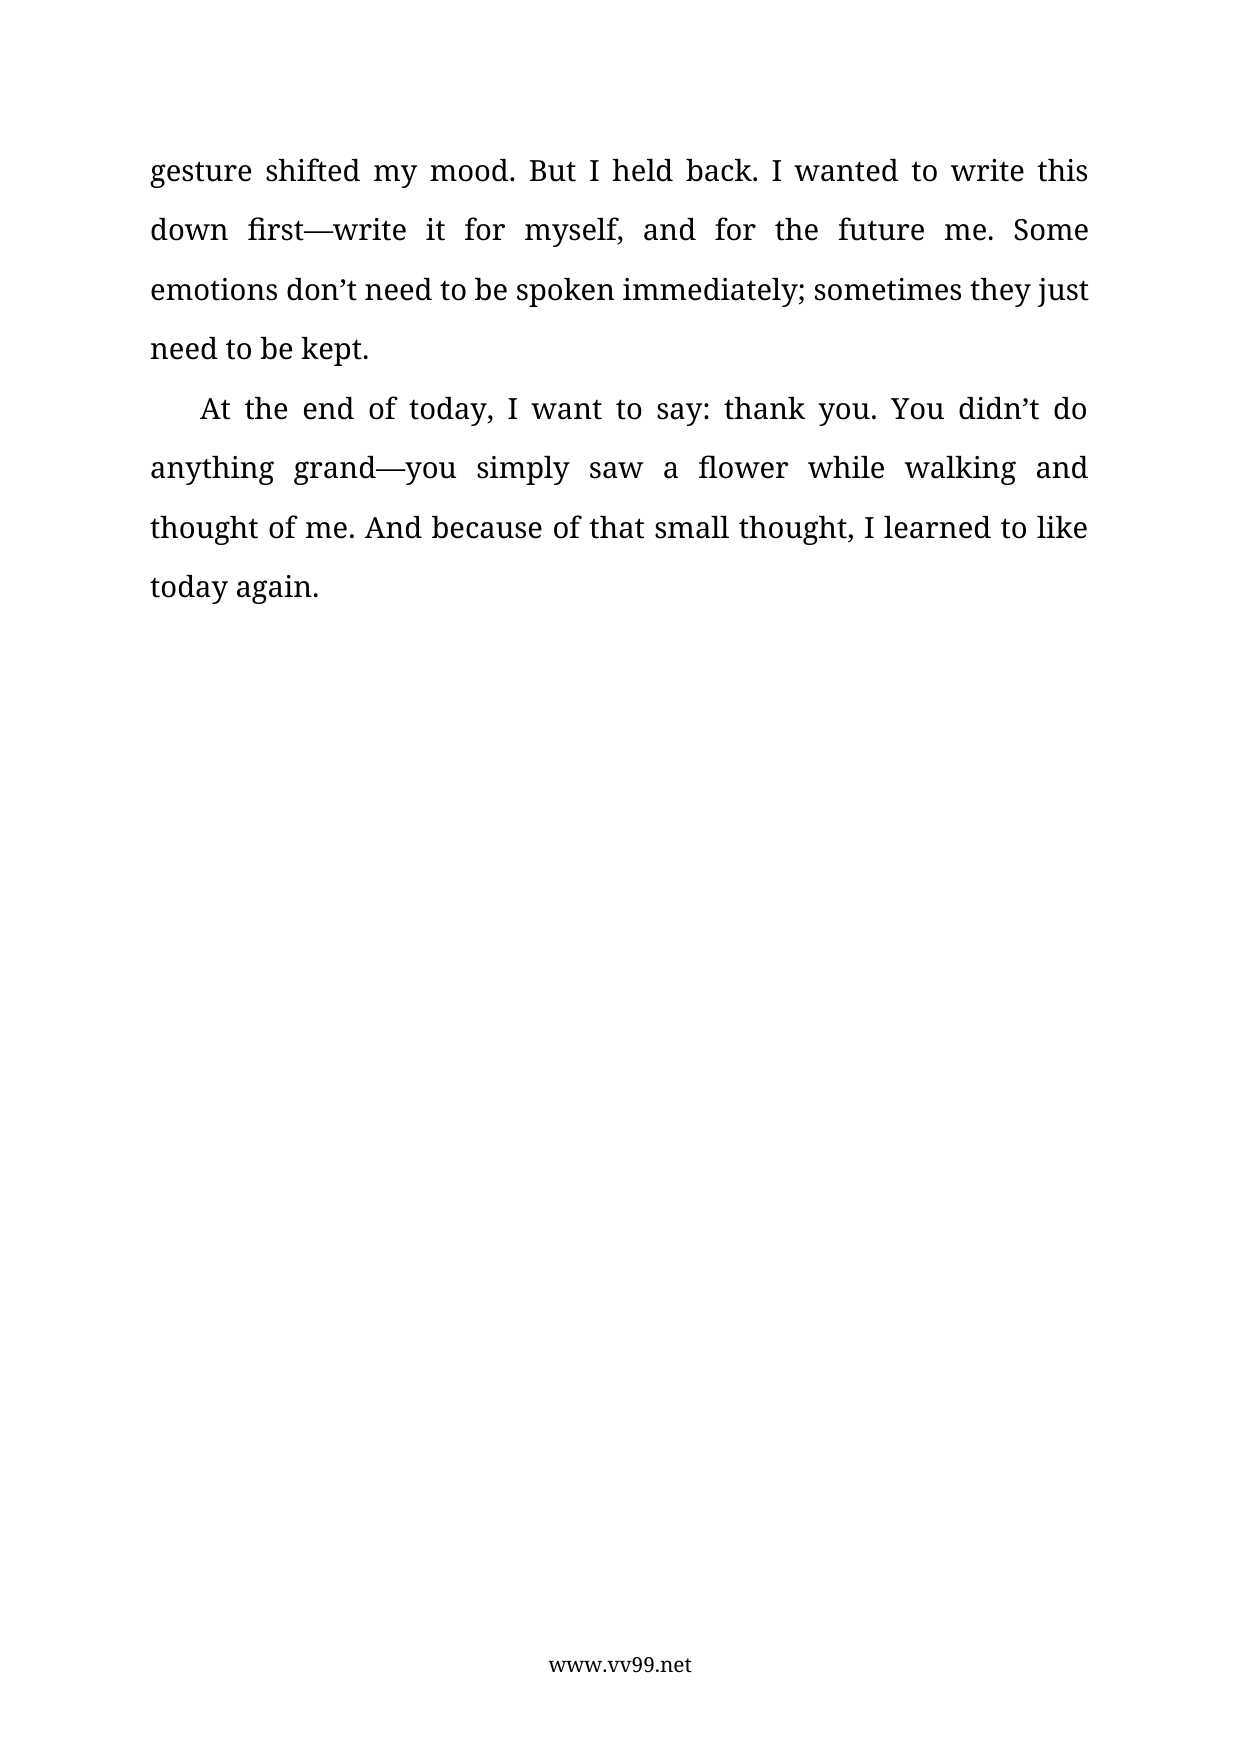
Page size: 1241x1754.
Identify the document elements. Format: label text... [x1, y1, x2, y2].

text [150, 150, 1090, 368]
text At the end of today, I want to say: thank you. You didn’t do anything grand—you simply saw a flower while walking and thought of me. And because of that small thought, I learned to like today again. [150, 388, 1090, 606]
